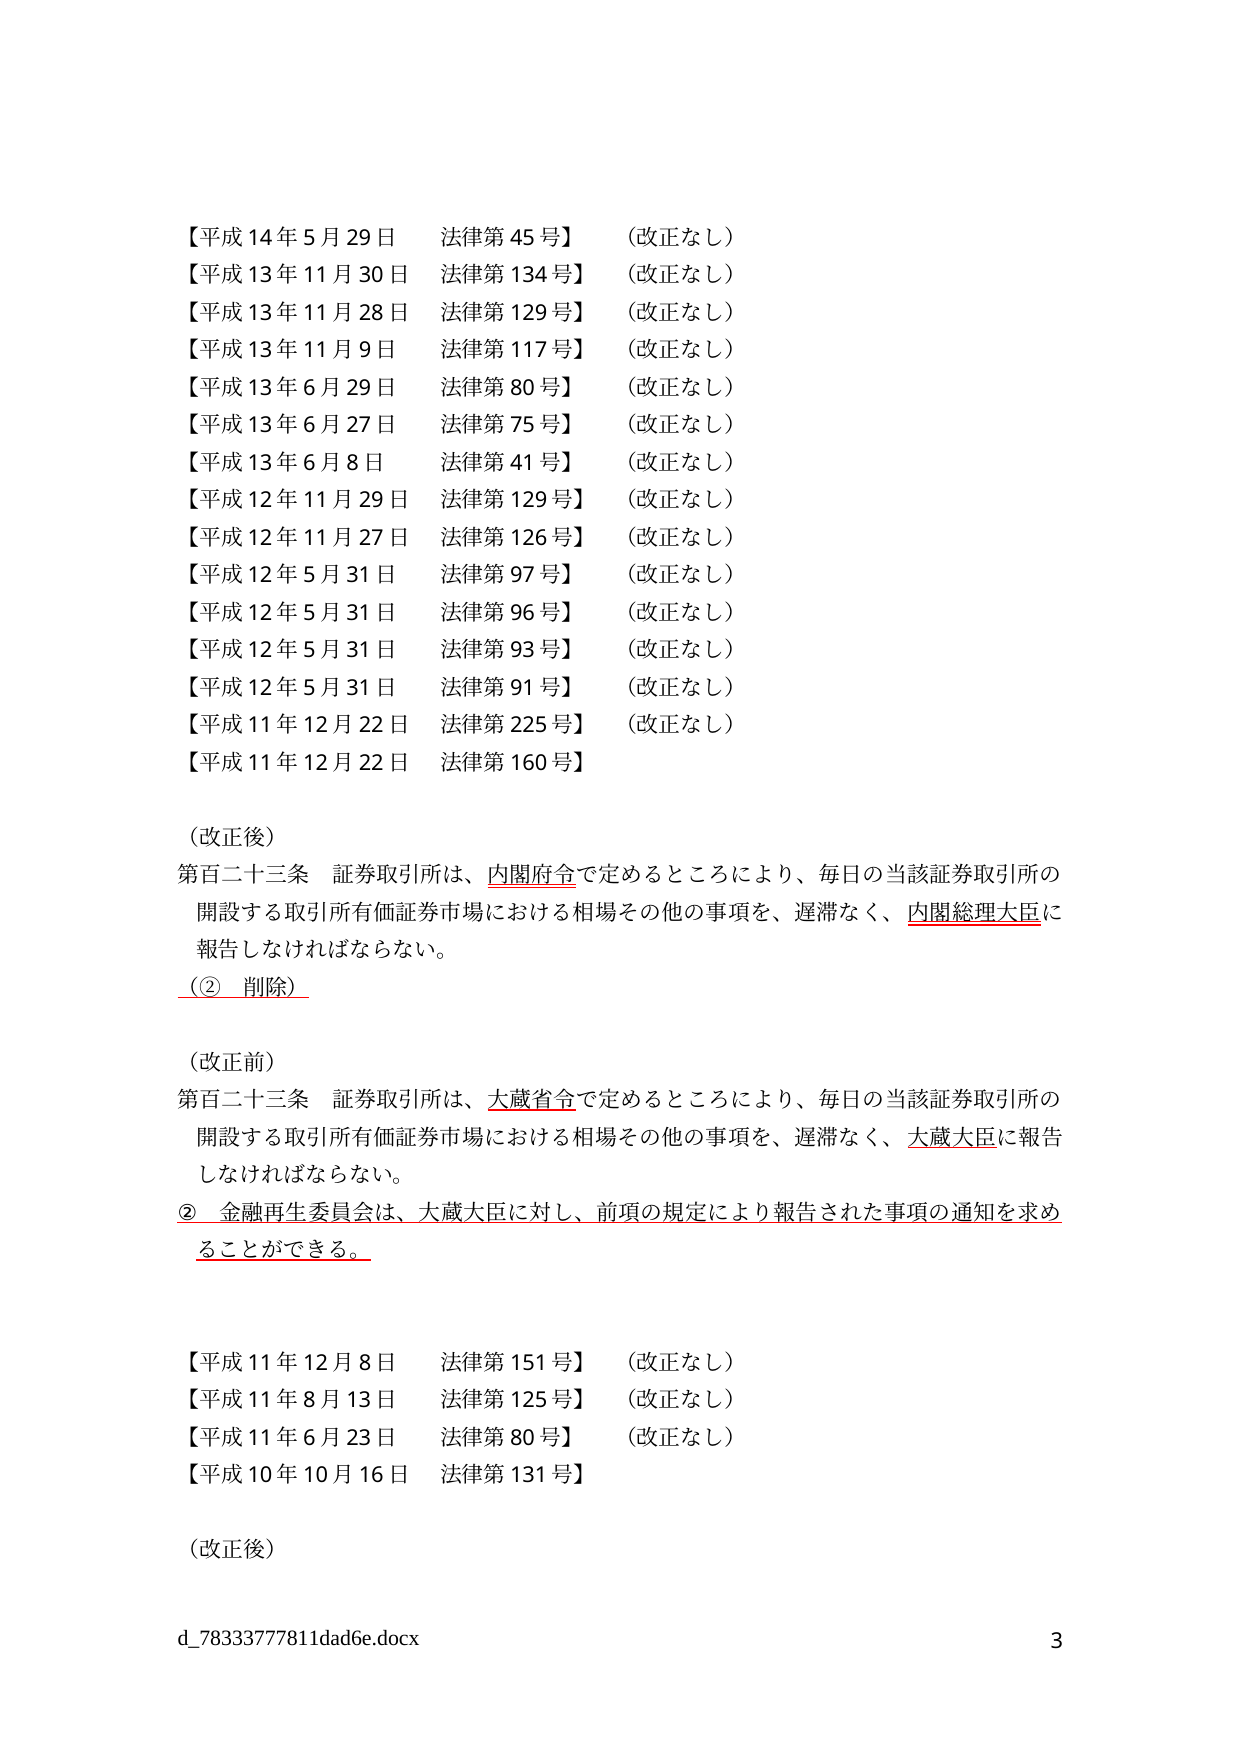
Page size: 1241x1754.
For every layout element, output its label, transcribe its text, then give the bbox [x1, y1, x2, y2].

text 【平成11年12月8日 法律第151号】 （改正なし） [177, 1342, 1063, 1379]
text 【平成14年5月29日 法律第45号】 （改正なし） [177, 217, 1063, 254]
text 【平成12年11月29日 法律第129号】 （改正なし） [177, 479, 1063, 517]
text 【平成11年12月22日 法律第160号】 [177, 742, 1063, 779]
text 【平成13年6月8日 法律第41号】 （改正なし） [177, 442, 1063, 479]
text 【平成11年6月23日 法律第80号】 （改正なし） [177, 1417, 1063, 1454]
text 【平成13年11月28日 法律第129号】 （改正なし） [177, 292, 1063, 329]
text 【平成10年10月16日 法律第131号】 [177, 1454, 1063, 1492]
text 【平成11年8月13日 法律第125号】 （改正なし） [177, 1379, 1063, 1417]
text 【平成12年5月31日 法律第93号】 （改正なし） [177, 629, 1063, 667]
text （改正後） [177, 817, 1063, 854]
text 【平成12年5月31日 法律第96号】 （改正なし） [177, 592, 1063, 629]
text （改正後） [177, 1529, 1063, 1567]
text 第百二十三条 証券取引所は、大蔵省令で定めるところにより、毎日の当該証券取引所の開設する取引所有価証券市場における相場その他の事項を、遅滞なく、大蔵大臣に報告しなければならない。 [177, 1079, 1063, 1192]
text 第百二十三条 証券取引所は、内閣府令で定めるところにより、毎日の当該証券取引所の開設する取引所有価証券市場における相場その他の事項を、遅滞なく、内閣総理大臣に報告しなければならない。 [177, 854, 1063, 967]
text （改正前） [177, 1042, 1063, 1079]
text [177, 1192, 1063, 1267]
text （② 削除） [177, 967, 1063, 1004]
text 【平成13年6月29日 法律第80号】 （改正なし） [177, 367, 1063, 404]
text 【平成12年5月31日 法律第97号】 （改正なし） [177, 554, 1063, 592]
text 【平成13年11月30日 法律第134号】 （改正なし） [177, 254, 1063, 292]
text 【平成11年12月22日 法律第225号】 （改正なし） [177, 704, 1063, 742]
text 【平成13年11月9日 法律第117号】 （改正なし） [177, 329, 1063, 367]
text 【平成12年5月31日 法律第91号】 （改正なし） [177, 667, 1063, 704]
text 【平成13年6月27日 法律第75号】 （改正なし） [177, 404, 1063, 442]
text 【平成12年11月27日 法律第126号】 （改正なし） [177, 517, 1063, 554]
